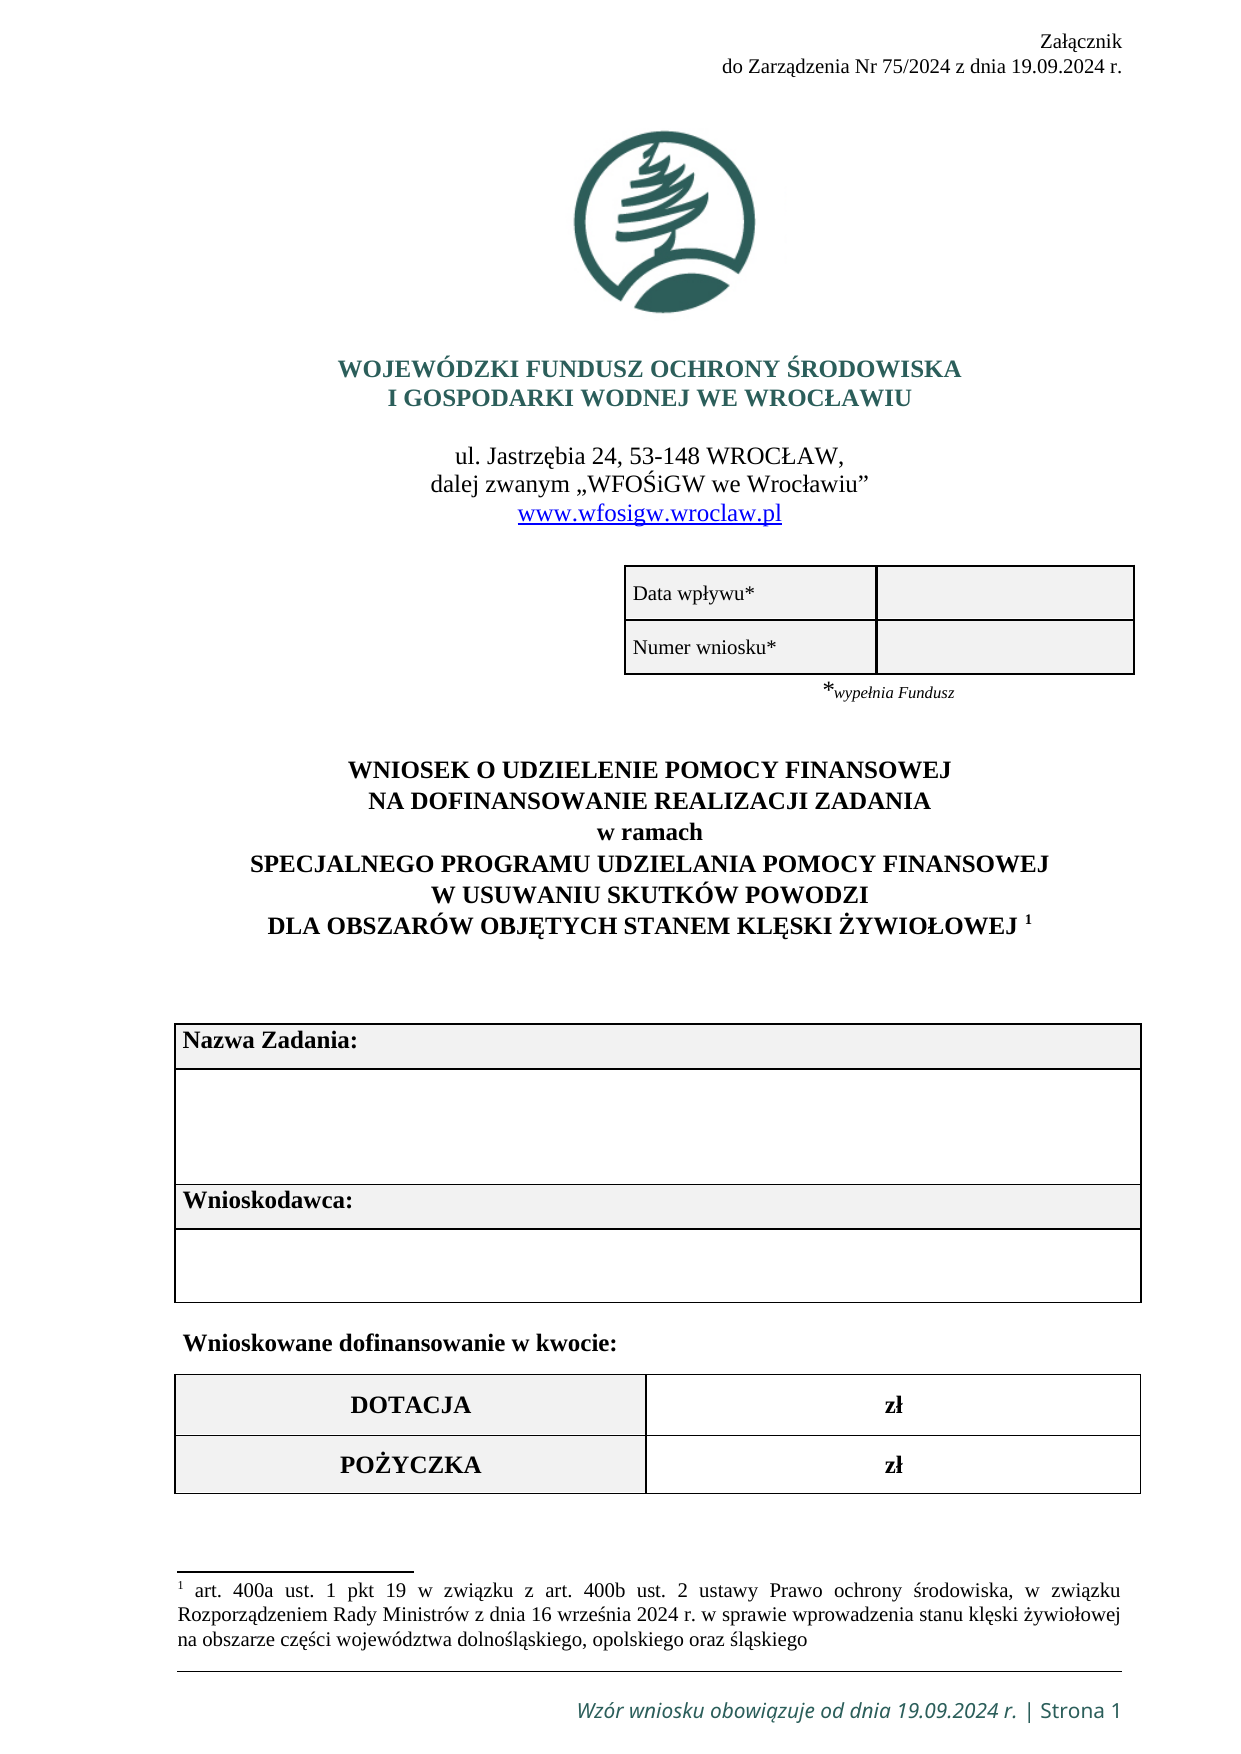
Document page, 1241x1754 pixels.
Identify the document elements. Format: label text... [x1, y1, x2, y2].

table_cell POŻYCZKA [176, 1436, 645, 1492]
text NA DOFINANSOWANIE REALIZACJI ZADANIA [177, 784, 1122, 816]
table_cell [176, 1230, 1140, 1302]
table_header [878, 567, 1133, 618]
table_header Nazwa Zadania: [176, 1025, 1140, 1068]
table_header Data wpływu* [626, 567, 875, 618]
table_cell zł [647, 1375, 1140, 1434]
text ul. Jastrzębia 24, 53-148 WROCŁAW, [177, 441, 1122, 469]
table_cell [176, 1070, 1140, 1183]
text *wypełnia Fundusz [821, 675, 1122, 703]
table_cell Wnioskowane dofinansowanie w kwocie: [175, 1303, 1141, 1374]
subtitle W USUWANIU SKUTKÓW POWODZI [177, 878, 1122, 909]
subtitle DLA OBSZARÓW OBJĘTYCH STANEM KLĘSKI ŻYWIOŁOWEJ [177, 909, 1122, 941]
subtitle WOJEWÓDZKI FUNDUSZ OCHRONY ŚRODOWISKA [177, 354, 1122, 383]
text dalej zwanym „WFOŚiGW we Wrocławiu” [177, 469, 1122, 498]
text www.wfosigw.wroclaw.pl [177, 498, 1122, 527]
table_cell zł [647, 1436, 1140, 1492]
table_cell Numer wniosku* [626, 621, 875, 673]
table_cell DOTACJA [176, 1375, 645, 1434]
picture [544, 122, 787, 330]
subtitle I GOSPODARKI WODNEJ WE WROCŁAWIU [177, 383, 1122, 412]
table_cell [1141, 1374, 1147, 1434]
text w ramach [177, 816, 1122, 847]
subtitle SPECJALNEGO PROGRAMU UDZIELANIA POMOCY FINANSOWEJ [177, 847, 1122, 878]
text WNIOSEK O UDZIELENIE POMOCY FINANSOWEJ [177, 753, 1122, 784]
table_cell [1141, 1435, 1147, 1492]
table_cell Wnioskodawca: [176, 1185, 1140, 1228]
table_cell [878, 621, 1133, 673]
